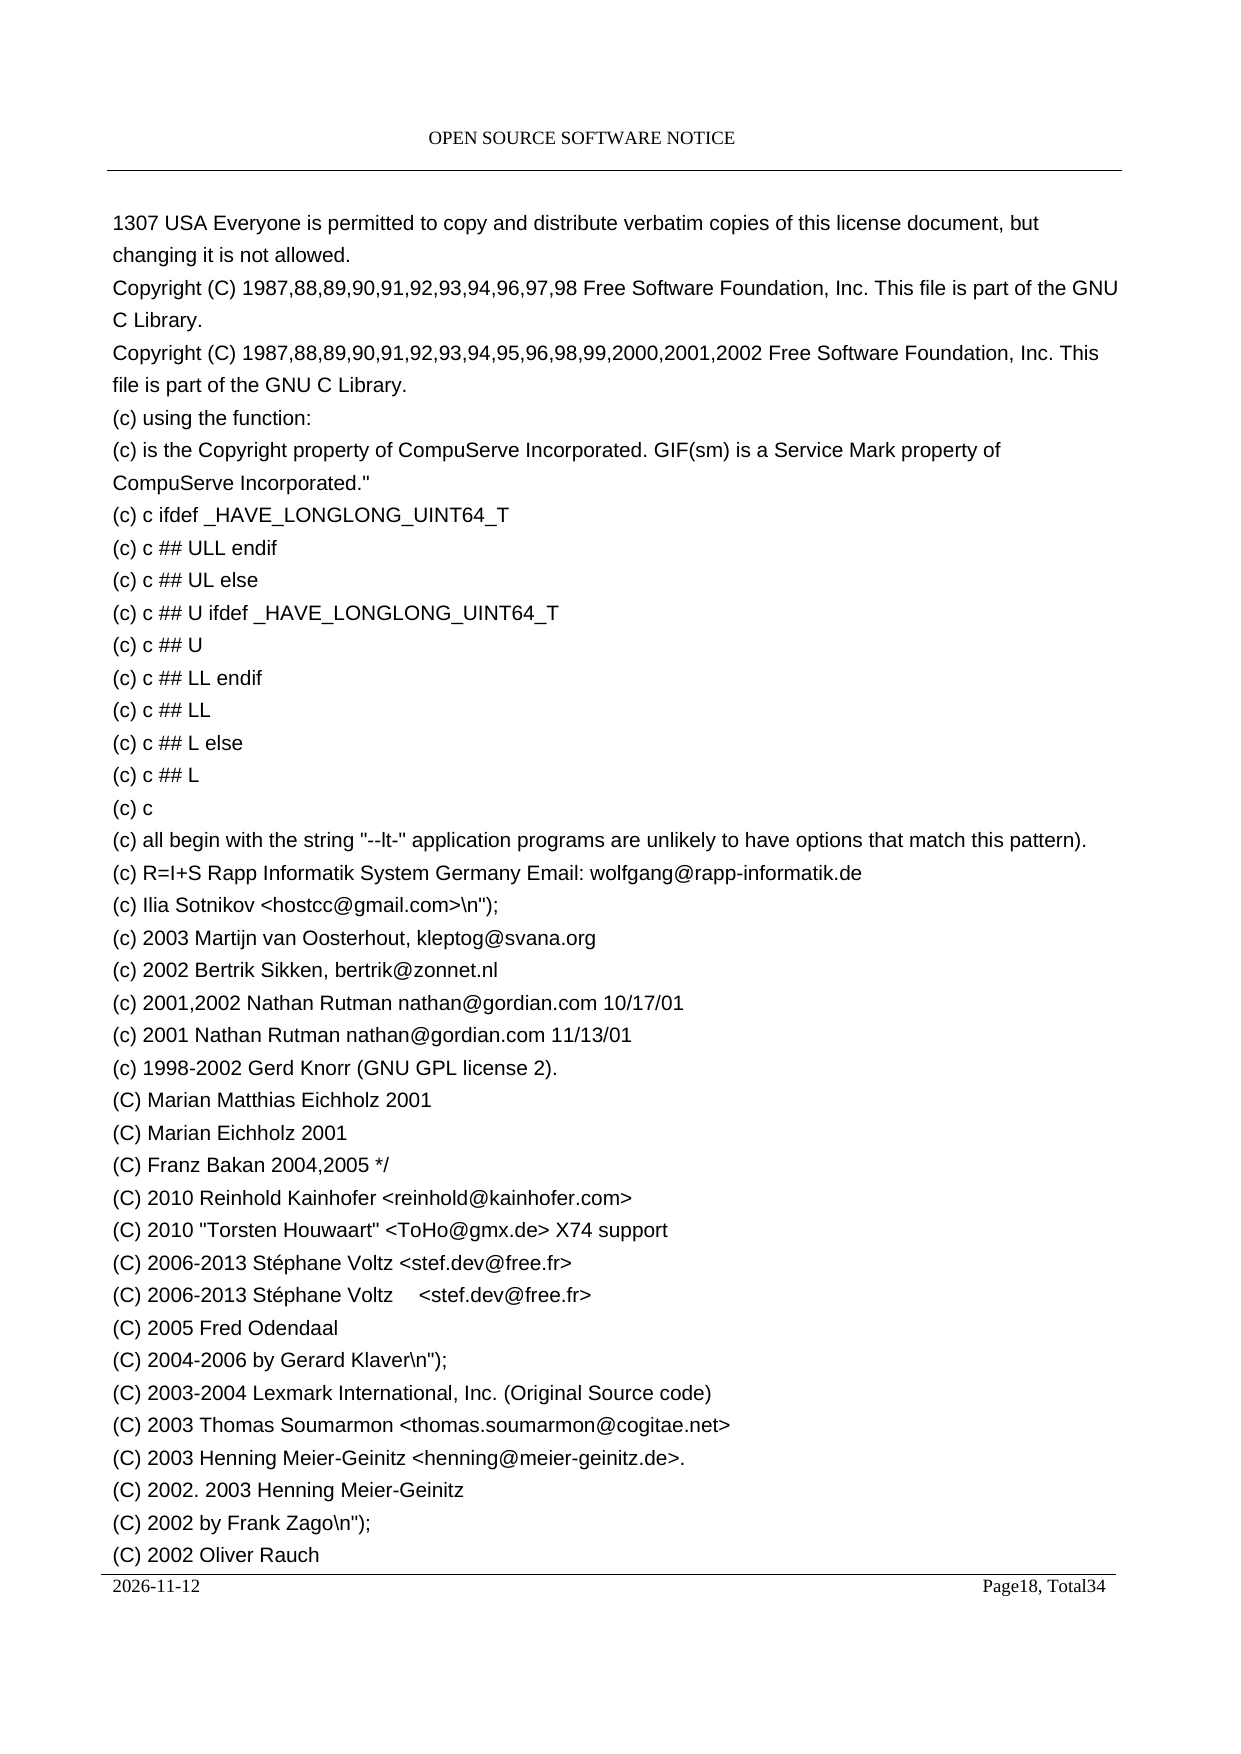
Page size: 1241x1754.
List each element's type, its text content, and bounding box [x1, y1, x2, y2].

text (C) 2002. 2003 Henning Meier-Geinitz [112, 1474, 1128, 1506]
text (c) c ## UL else [112, 564, 1128, 596]
text (C) 2006-2013 Stéphane Voltz <stef.dev@free.fr> [112, 1246, 1128, 1279]
text (c) R=I+S Rapp Informatik System Germany Email: wolfgang@rapp-informatik.de [112, 856, 1128, 889]
text (c) c [112, 791, 1128, 824]
text (C) 2003-2004 Lexmark International, Inc. (Original Source code) [112, 1376, 1128, 1409]
text (c) 2002 Bertrik Sikken, bertrik@zonnet.nl [112, 954, 1128, 986]
text (c) 2001,2002 Nathan Rutman nathan@gordian.com 10/17/01 [112, 986, 1128, 1019]
text (C) 2002 Oliver Rauch [112, 1539, 1128, 1571]
text (C) 2006-2013 Stéphane Voltz <stef.dev@free.fr> [112, 1279, 1128, 1311]
text (c) Ilia Sotnikov <hostcc@gmail.com>\n"); [112, 889, 1128, 921]
text (c) c ## U ifdef _HAVE_LONGLONG_UINT64_T [112, 596, 1128, 629]
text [112, 206, 1128, 271]
text (C) 2004-2006 by Gerard Klaver\n"); [112, 1344, 1128, 1376]
text (C) 2010 Reinhold Kainhofer <reinhold@kainhofer.com> [112, 1181, 1128, 1214]
text (c) is the Copyright property of CompuServe Incorporated. GIF(sm) is a Service Mark property of CompuServe Incorporated." [112, 434, 1128, 499]
text (C) Marian Eichholz 2001 [112, 1116, 1128, 1149]
text Copyright (C) 1987,88,89,90,91,92,93,94,96,97,98 Free Software Foundation, Inc. This file is part of the GNU C Library. [112, 271, 1128, 336]
text (C) 2002 by Frank Zago\n"); [112, 1506, 1128, 1539]
text (c) 2003 Martijn van Oosterhout, kleptog@svana.org [112, 921, 1128, 954]
text (c) c ## L [112, 759, 1128, 791]
text (c) all begin with the string "--lt-" application programs are unlikely to have options that match this pattern). [112, 824, 1128, 856]
text (c) c ## ULL endif [112, 531, 1128, 564]
text Copyright (C) 1987,88,89,90,91,92,93,94,95,96,98,99,2000,2001,2002 Free Software Foundation, Inc. This file is part of the GNU C Library. [112, 336, 1128, 401]
text (C) 2003 Thomas Soumarmon <thomas.soumarmon@cogitae.net> [112, 1409, 1128, 1441]
text (C) 2010 "Torsten Houwaart" <ToHo@gmx.de> X74 support [112, 1214, 1128, 1246]
text (c) c ifdef _HAVE_LONGLONG_UINT64_T [112, 499, 1128, 531]
text (c) c ## LL [112, 694, 1128, 726]
text (c) c ## LL endif [112, 661, 1128, 694]
text (c) c ## L else [112, 726, 1128, 759]
text (C) Franz Bakan 2004,2005 */ [112, 1149, 1128, 1181]
text (c) 1998-2002 Gerd Knorr (GNU GPL license 2). [112, 1051, 1128, 1084]
text (c) using the function: [112, 401, 1128, 434]
text (C) 2003 Henning Meier-Geinitz <henning@meier-geinitz.de>. [112, 1441, 1128, 1474]
text (c) 2001 Nathan Rutman nathan@gordian.com 11/13/01 [112, 1019, 1128, 1051]
text (C) 2005 Fred Odendaal [112, 1311, 1128, 1344]
text (C) Marian Matthias Eichholz 2001 [112, 1084, 1128, 1116]
text (c) c ## U [112, 629, 1128, 661]
